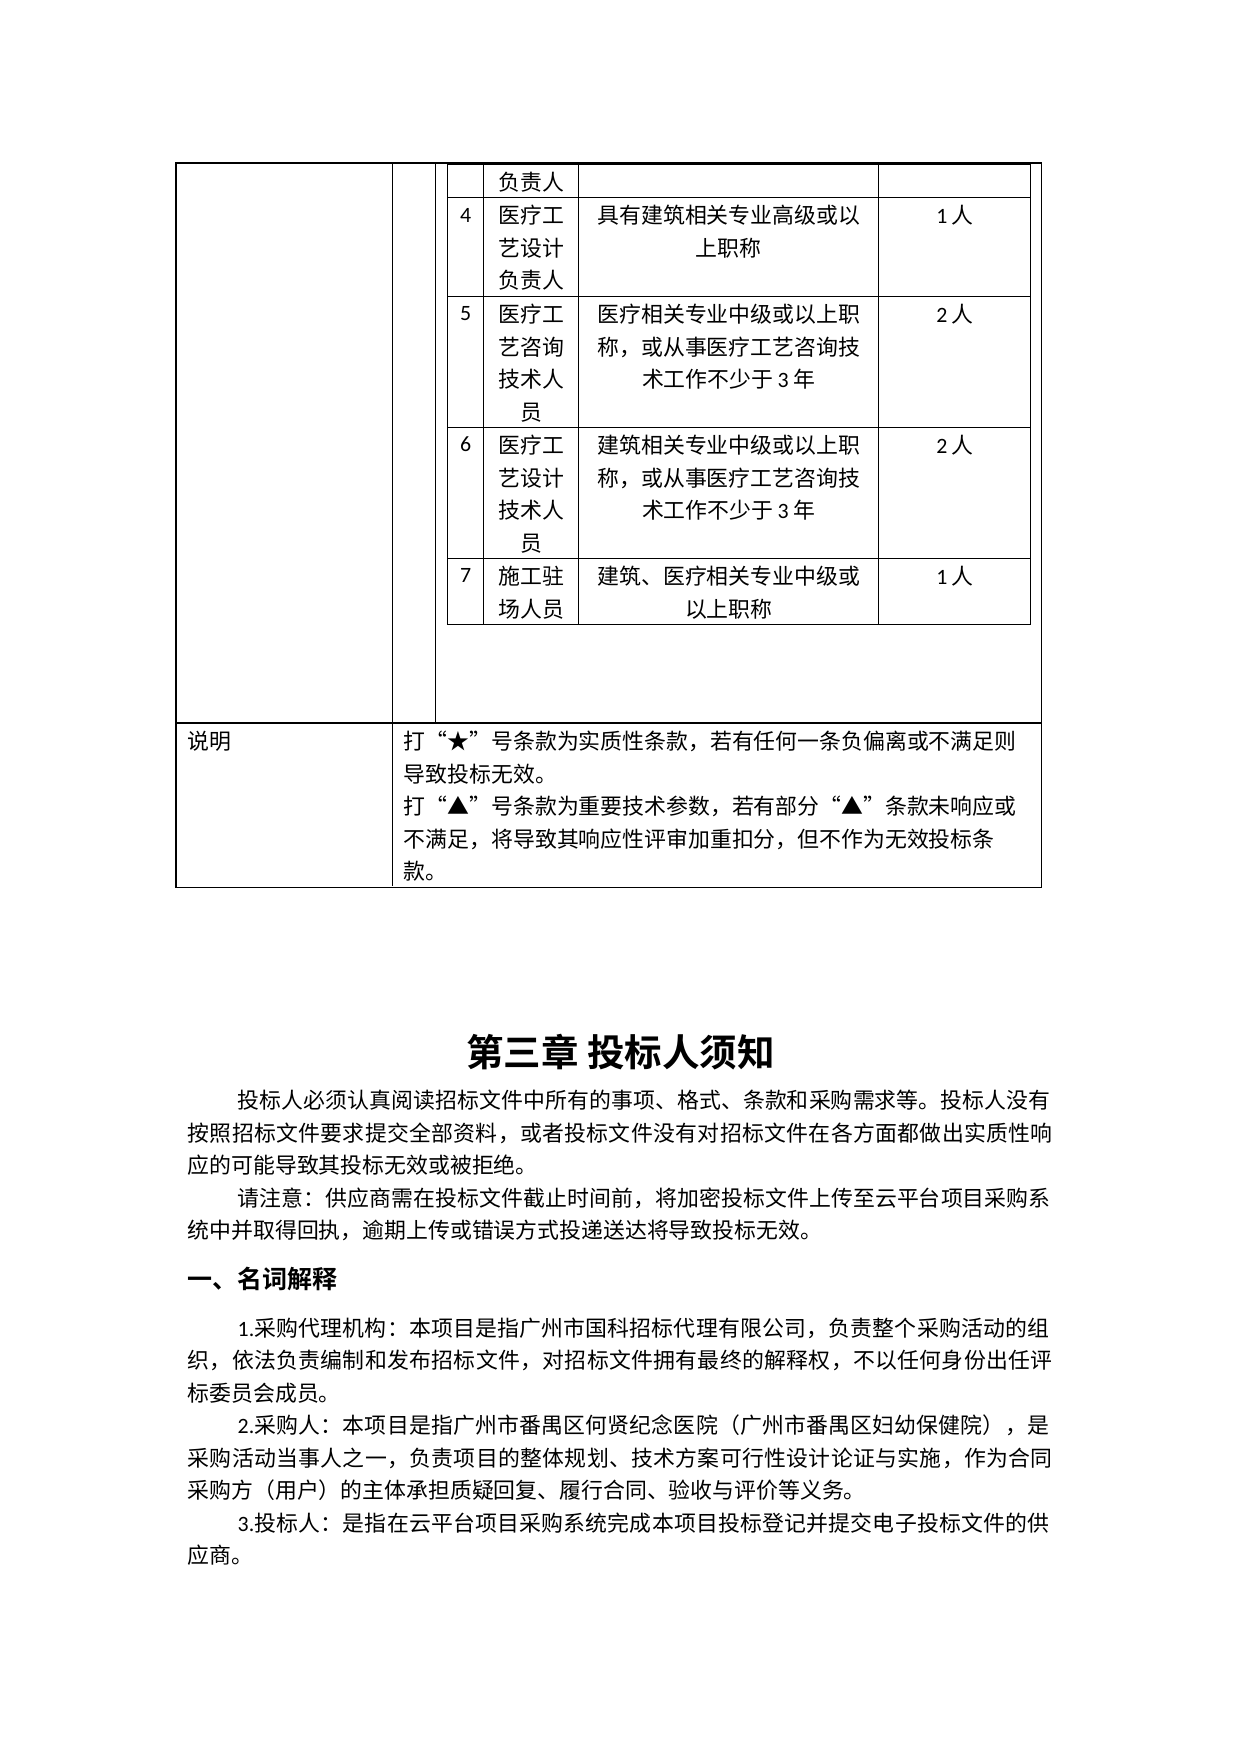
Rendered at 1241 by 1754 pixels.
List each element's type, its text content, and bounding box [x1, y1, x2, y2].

table_cell 打“★”号条款为实质性条款，若有任何一条负偏离或不满足则导致投标无效。 打“▲”号条款为重要技术参数，若有部分“▲”条款未响应或不满足，将导致其响应性评审加重扣分，但不作为无效投标条款。 [393, 724, 1041, 886]
text 投标人必须认真阅读招标文件中所有的事项、格式、条款和采购需求等。投标人没有按照招标文件要求提交全部资料，或者投标文件没有对招标文件在各方面都做出实质性响应的可能导致其投标无效或被拒绝。 [187, 1083, 1053, 1180]
text 1.采购代理机构：本项目是指广州市国科招标代理有限公司，负责整个采购活动的组织，依法负责编制和发布招标文件，对招标文件拥有最终的解释权，不以任何身份出任评标委员会成员。 [187, 1310, 1053, 1408]
text 第三章 投标人须知 [187, 1018, 1053, 1083]
text 一、名词解释 [187, 1245, 1053, 1310]
table_cell 说明 [177, 724, 392, 886]
text 请注意：供应商需在投标文件截止时间前，将加密投标文件上传至云平台项目采购系统中并取得回执，逾期上传或错误方式投递送达将导致投标无效。 [187, 1180, 1053, 1245]
text 2.采购人：本项目是指广州市番禺区何贤纪念医院（广州市番禺区妇幼保健院），是采购活动当事人之一，负责项目的整体规划、技术方案可行性设计论证与实施，作为合同采购方（用户）的主体承担质疑回复、履行合同、验收与评价等义务。 [187, 1408, 1053, 1505]
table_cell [436, 164, 1041, 722]
table_cell [177, 164, 392, 722]
table_cell 1 [393, 164, 435, 722]
text 3.投标人：是指在云平台项目采购系统完成本项目投标登记并提交电子投标文件的供应商。 [187, 1505, 1053, 1570]
